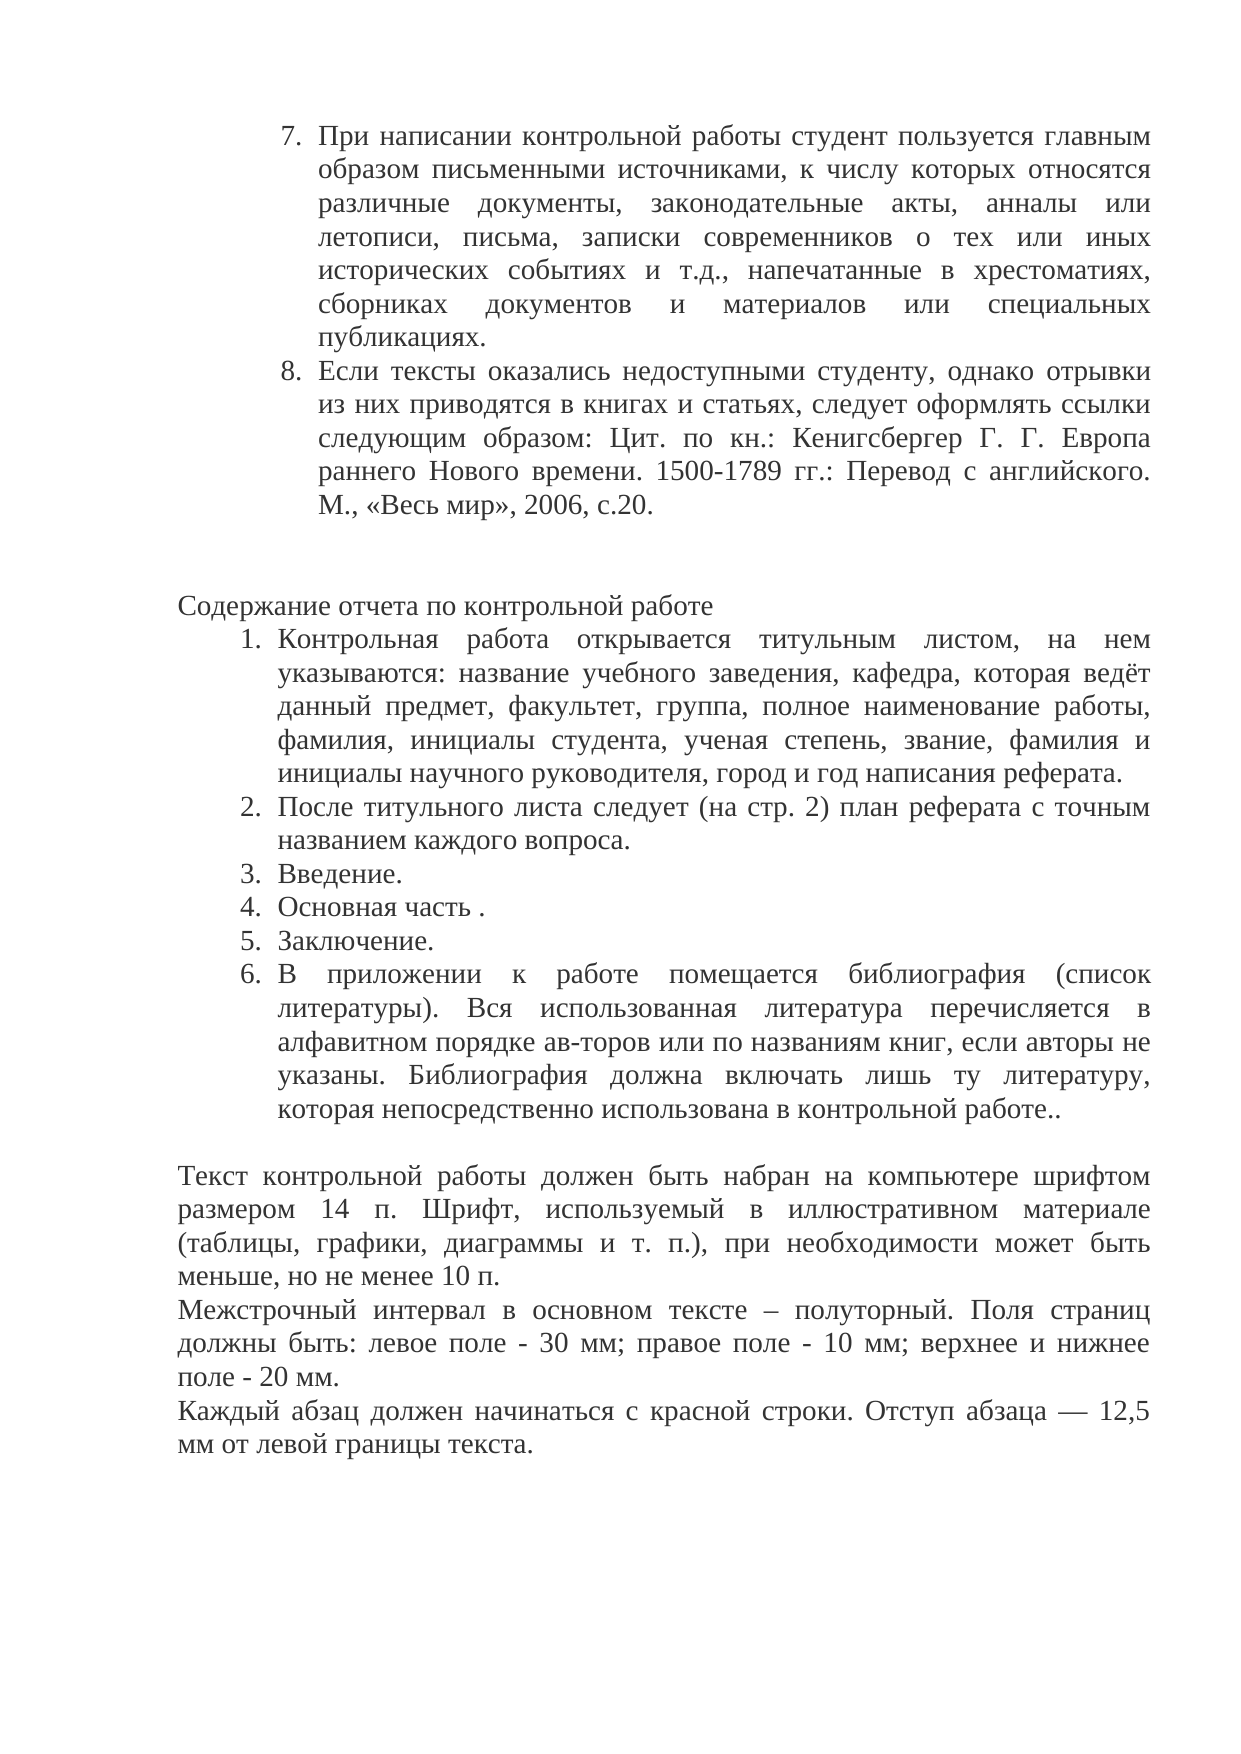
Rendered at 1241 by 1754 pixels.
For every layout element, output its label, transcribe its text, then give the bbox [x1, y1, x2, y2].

text Межстрочный интервал в основном тексте – полуторный. Поля страниц должны быть: левое поле - 30 мм; правое поле - 10 мм; верхнее и нижнее поле - 20 мм. [177, 1292, 1152, 1393]
text Содержание отчета по контрольной работе [177, 588, 1152, 621]
list Если тексты оказались недоступными студенту, однако отрывки из них приводятся в книгах и статьях, следует оформлять ссылки следующим образом: Цит. по кн.: Кенигсбергер Г. Г. Европа раннего Нового времени. 1500-1789 гг.: Перевод с английского. М., «Весь мир», 2006, с.20. [280, 353, 1152, 521]
list После титульного листа следует (на стр. 2) план реферата с точным названием каждого вопроса. [240, 789, 1152, 856]
text Текст контрольной работы должен быть набран на компьютере шрифтом размером 14 п. Шрифт, используемый в иллюстративном материале (таблицы, графики, диаграммы и т. п.), при необходимости может быть меньше, но не менее 10 п. [177, 1158, 1152, 1292]
list Контрольная работа открывается титульным листом, на нем указываются: название учебного заведения, кафедра, которая ведёт данный предмет, факультет, группа, полное наименование работы, фамилия, инициалы студента, ученая степень, звание, фамилия и инициалы научного руководителя, город и год написания реферата. [240, 621, 1152, 789]
list Заключение. [240, 923, 1152, 957]
list Основная часть . [240, 889, 1152, 923]
list В приложении к работе помещается библиография (список литературы). Вся использованная литература перечисляется в алфавитном порядке ав-торов или по названиям книг, если авторы не указаны. Библиография должна включать лишь ту литературу, которая непосредственно использована в контрольной работе.. [240, 957, 1152, 1124]
text Каждый абзац должен начинаться с красной строки. Отступ абзаца — 12,5 мм от левой границы текста. [177, 1393, 1152, 1460]
list Введение. [240, 856, 1152, 889]
list При написании контрольной работы студент пользуется главным образом письменными источниками, к числу которых относятся различные документы, законодательные акты, анналы или летописи, письма, записки современников о тех или иных исторических событиях и т.д., напечатанные в хрестоматиях, сборниках документов и материалов или специальных публикациях. [280, 118, 1152, 353]
